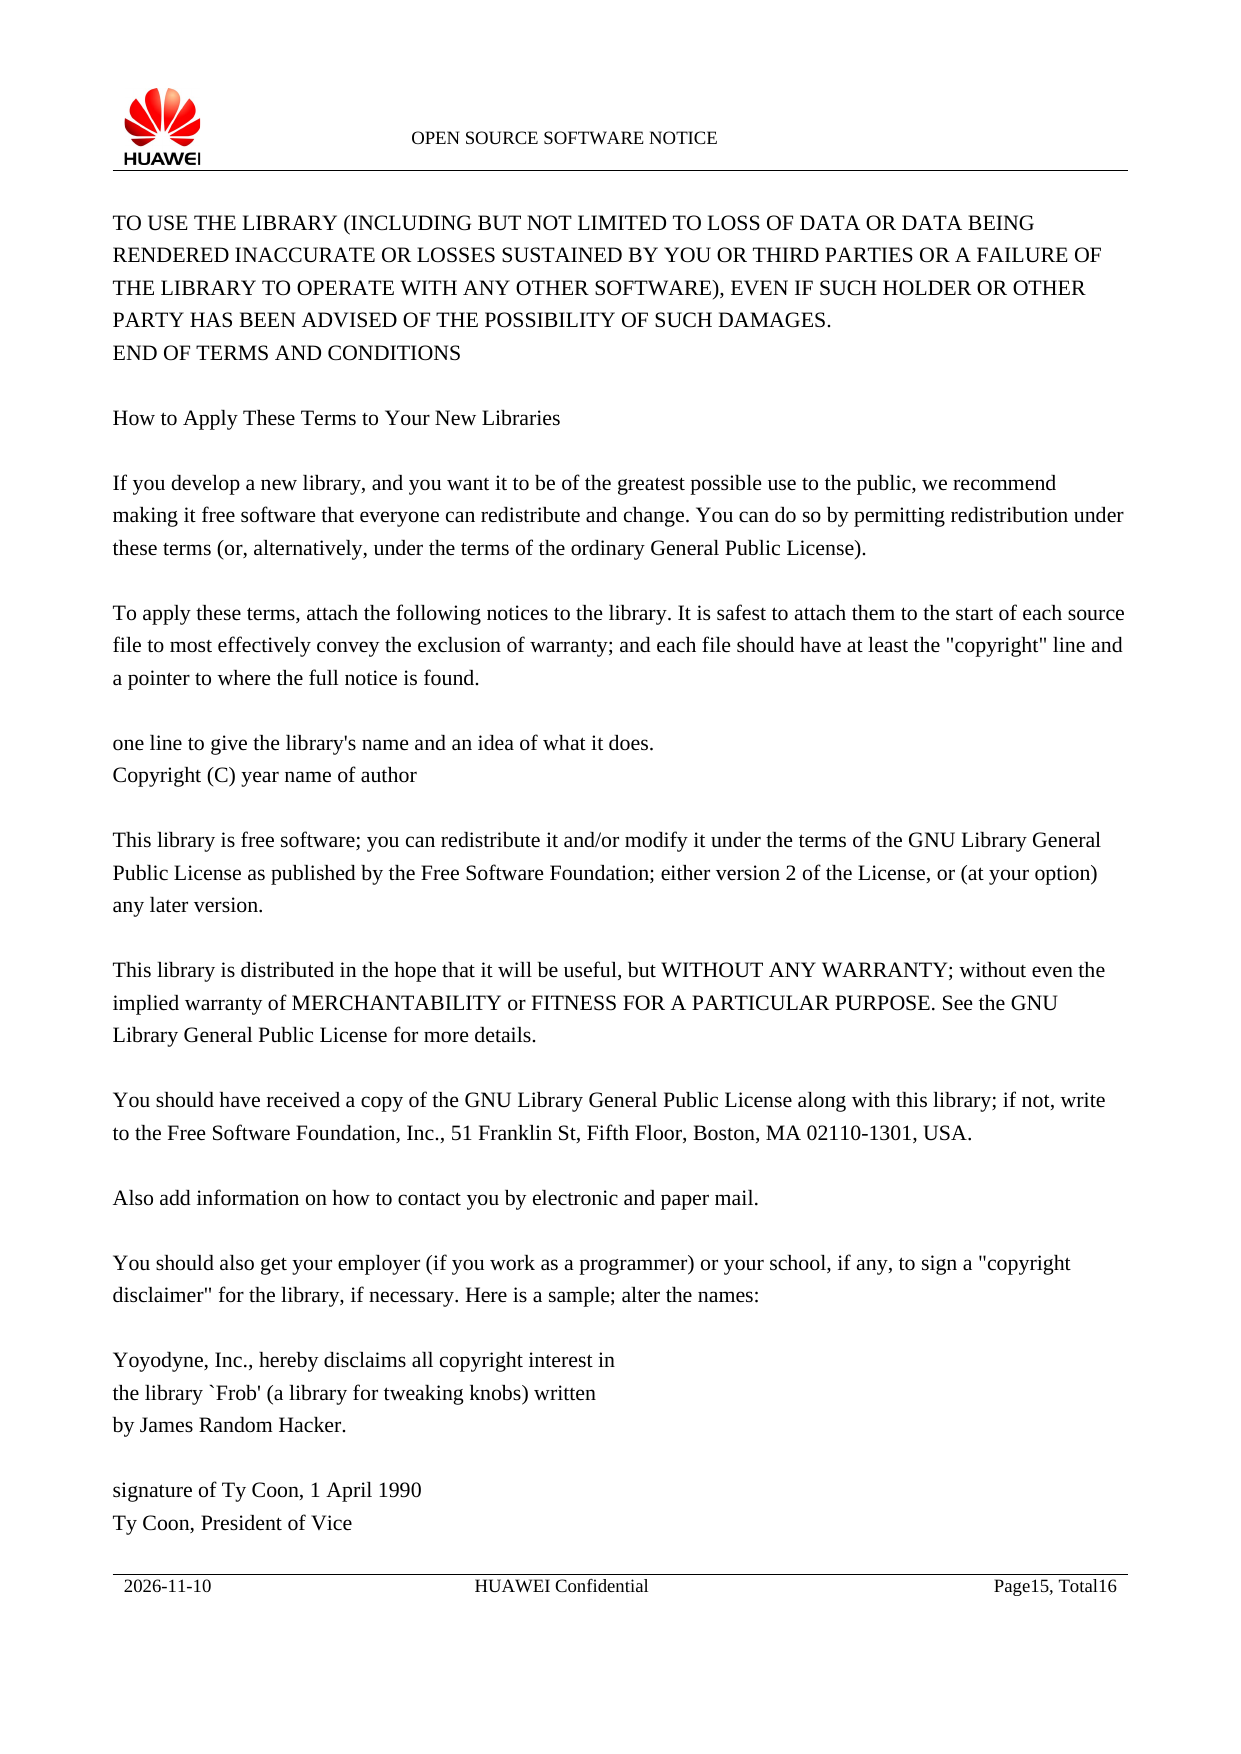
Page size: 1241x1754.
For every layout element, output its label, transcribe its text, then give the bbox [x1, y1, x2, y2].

picture [124, 88, 201, 165]
